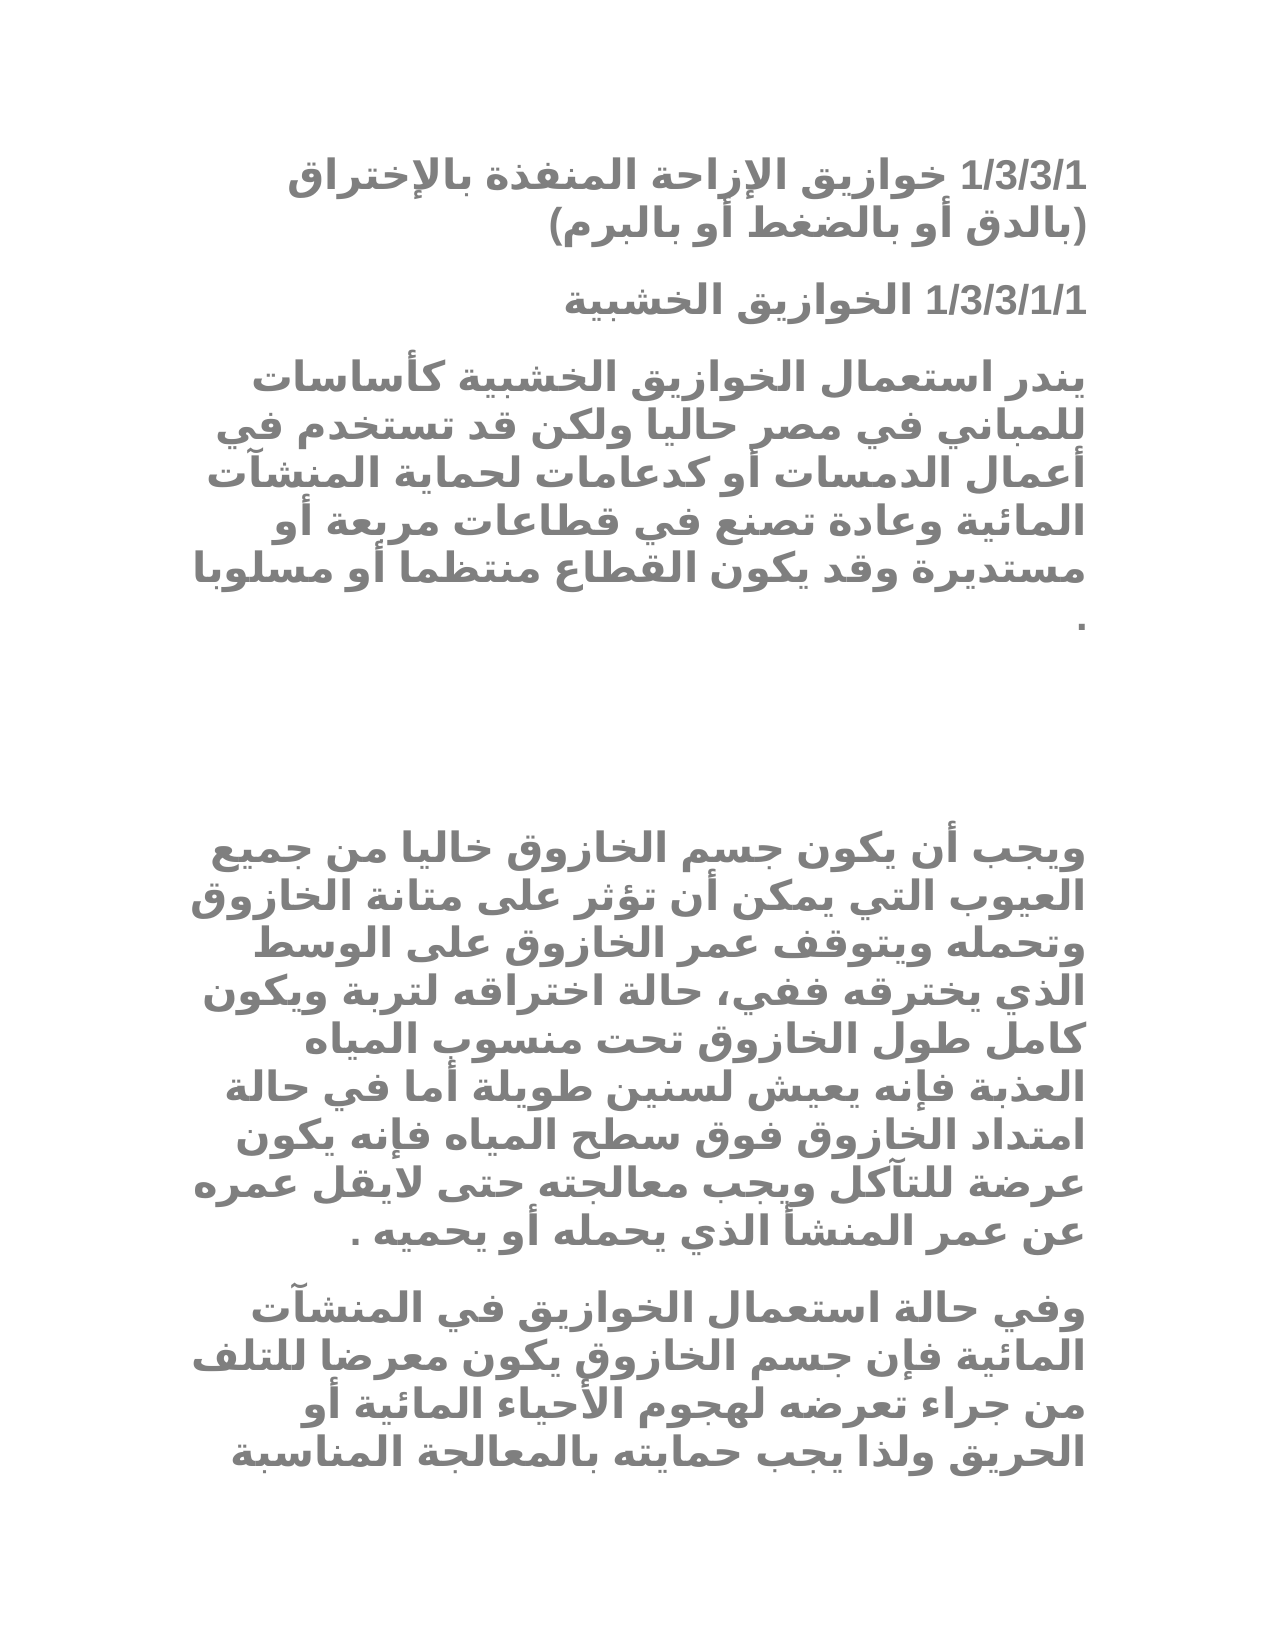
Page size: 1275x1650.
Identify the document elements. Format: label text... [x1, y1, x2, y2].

text 1/3/3/1/1 الخوازيق الخشبية [187, 573, 1087, 621]
text 1/3/3/1 خوازيق الإزاحة المنفذة بالإختراق (بالدق أو بالضغط أو بالبرم) [187, 448, 1087, 544]
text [187, 1121, 1087, 1456]
text يندر استعمال الخوازيق الخشبية كأساسات للمباني في مصر حاليا ولكن قد تستخدم في أعمال الدمسات أو كدعامات لحماية المنشآت المائية وعادة تصنع في قطاعات مربعة أو مستديرة وقد يكون القطاع منتظما أو مسلوبا . [187, 650, 1087, 937]
text ب ـ طريقة التثقيب (التفريغ) التي لاتحدث في معظم الأحوال أي إزاحة للتربة وعادة تقسم أنواع الخوازيق من واقع طريقة تنفيذها . [187, 150, 1087, 342]
